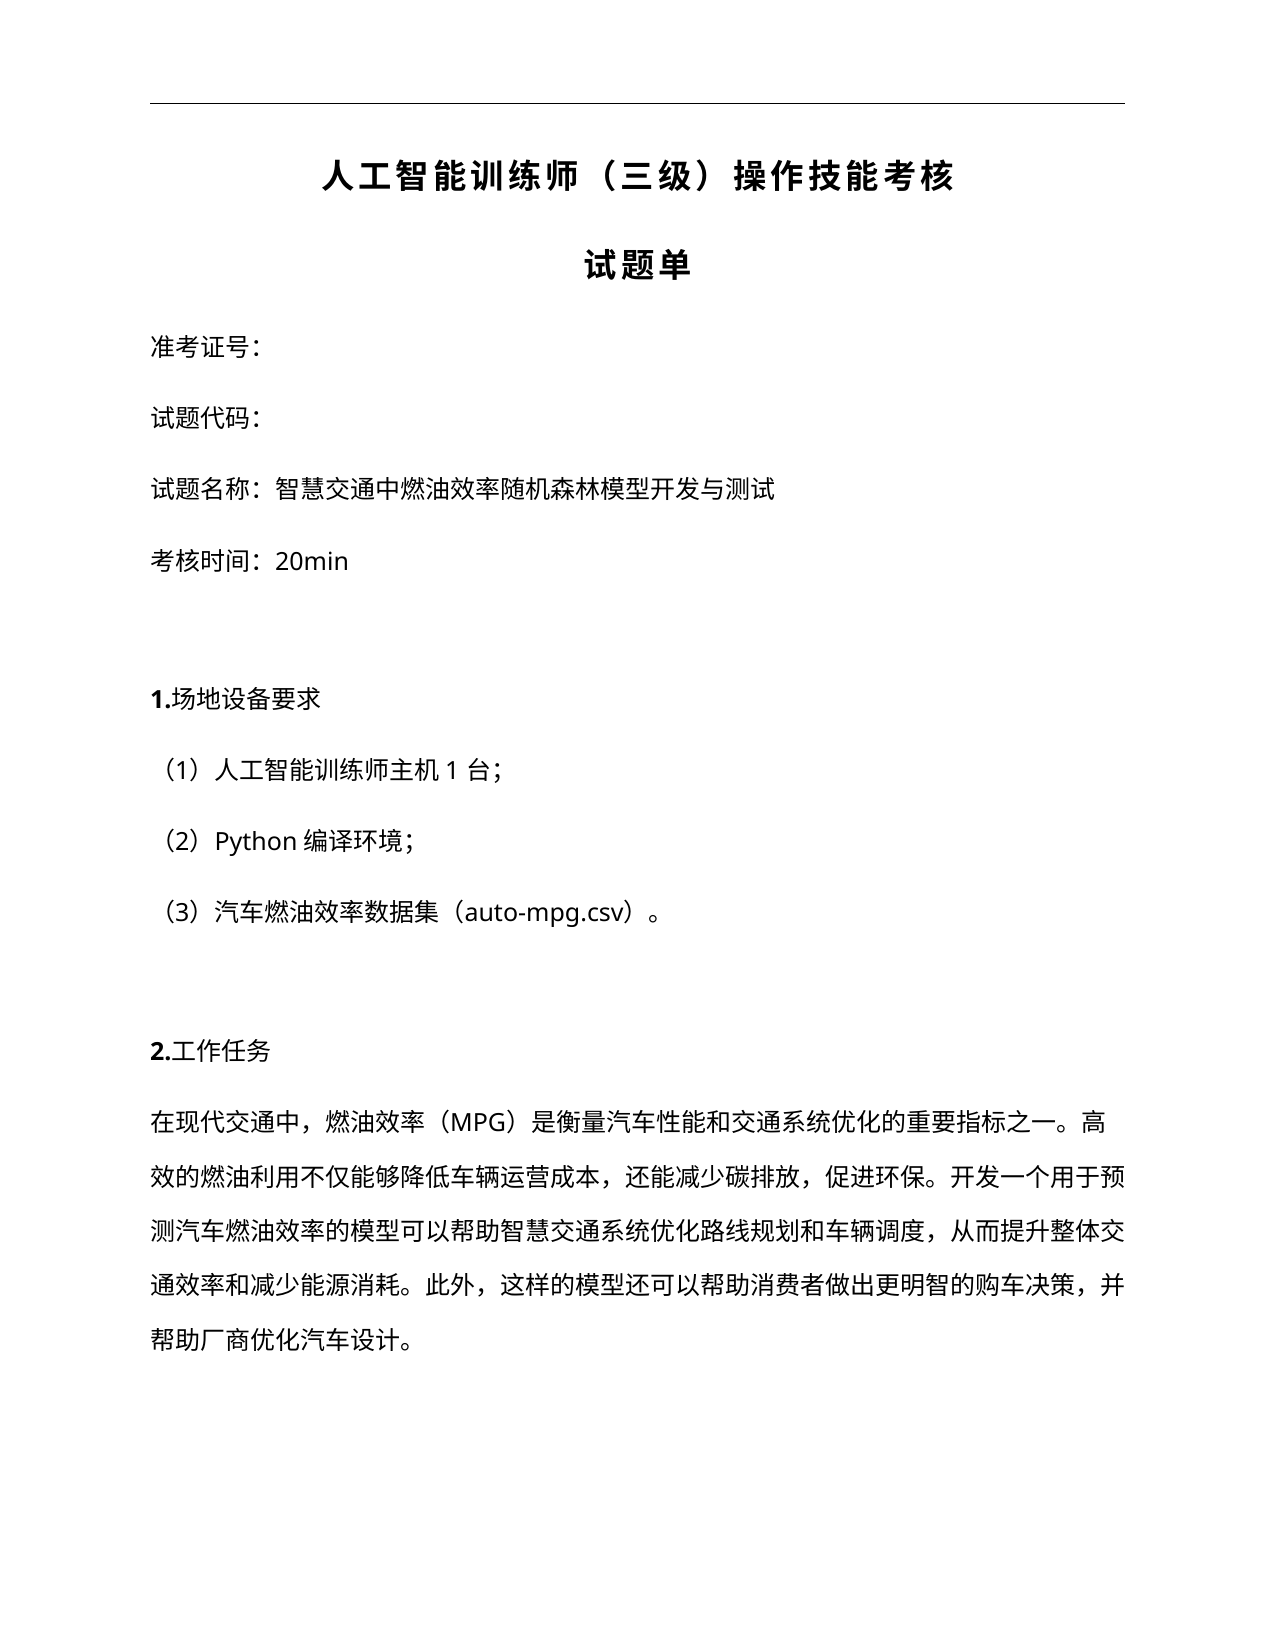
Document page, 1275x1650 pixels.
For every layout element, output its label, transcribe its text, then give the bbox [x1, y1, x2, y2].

text 考核时间：20min [150, 541, 1125, 577]
text 准考证号： [150, 328, 1125, 364]
text 1.场地设备要求 [150, 680, 1125, 716]
text 试题单 [150, 239, 1125, 287]
text 试题名称：智慧交通中燃油效率随机森林模型开发与测试 [150, 470, 1125, 506]
text （2）Python 编译环境； [150, 822, 1125, 858]
text 2.工作任务 [150, 1032, 1125, 1068]
text 试题代码： [150, 399, 1125, 435]
text 在现代交通中，燃油效率（MPG）是衡量汽车性能和交通系统优化的重要指标之一。高效的燃油利用不仅能够降低车辆运营成本，还能减少碳排放，促进环保。开发一个用于预测汽车燃油效率的模型可以帮助智慧交通系统优化路线规划和车辆调度，从而提升整体交通效率和减少能源消耗。此外，这样的模型还可以帮助消费者做出更明智的购车决策，并帮助厂商优化汽车设计。 [150, 1103, 1125, 1356]
text 人工智能训练师（三级）操作技能考核 [150, 150, 1125, 198]
text （1）人工智能训练师主机 1 台； [150, 751, 1125, 787]
text （3）汽车燃油效率数据集（auto-mpg.csv）。 [150, 893, 1125, 929]
